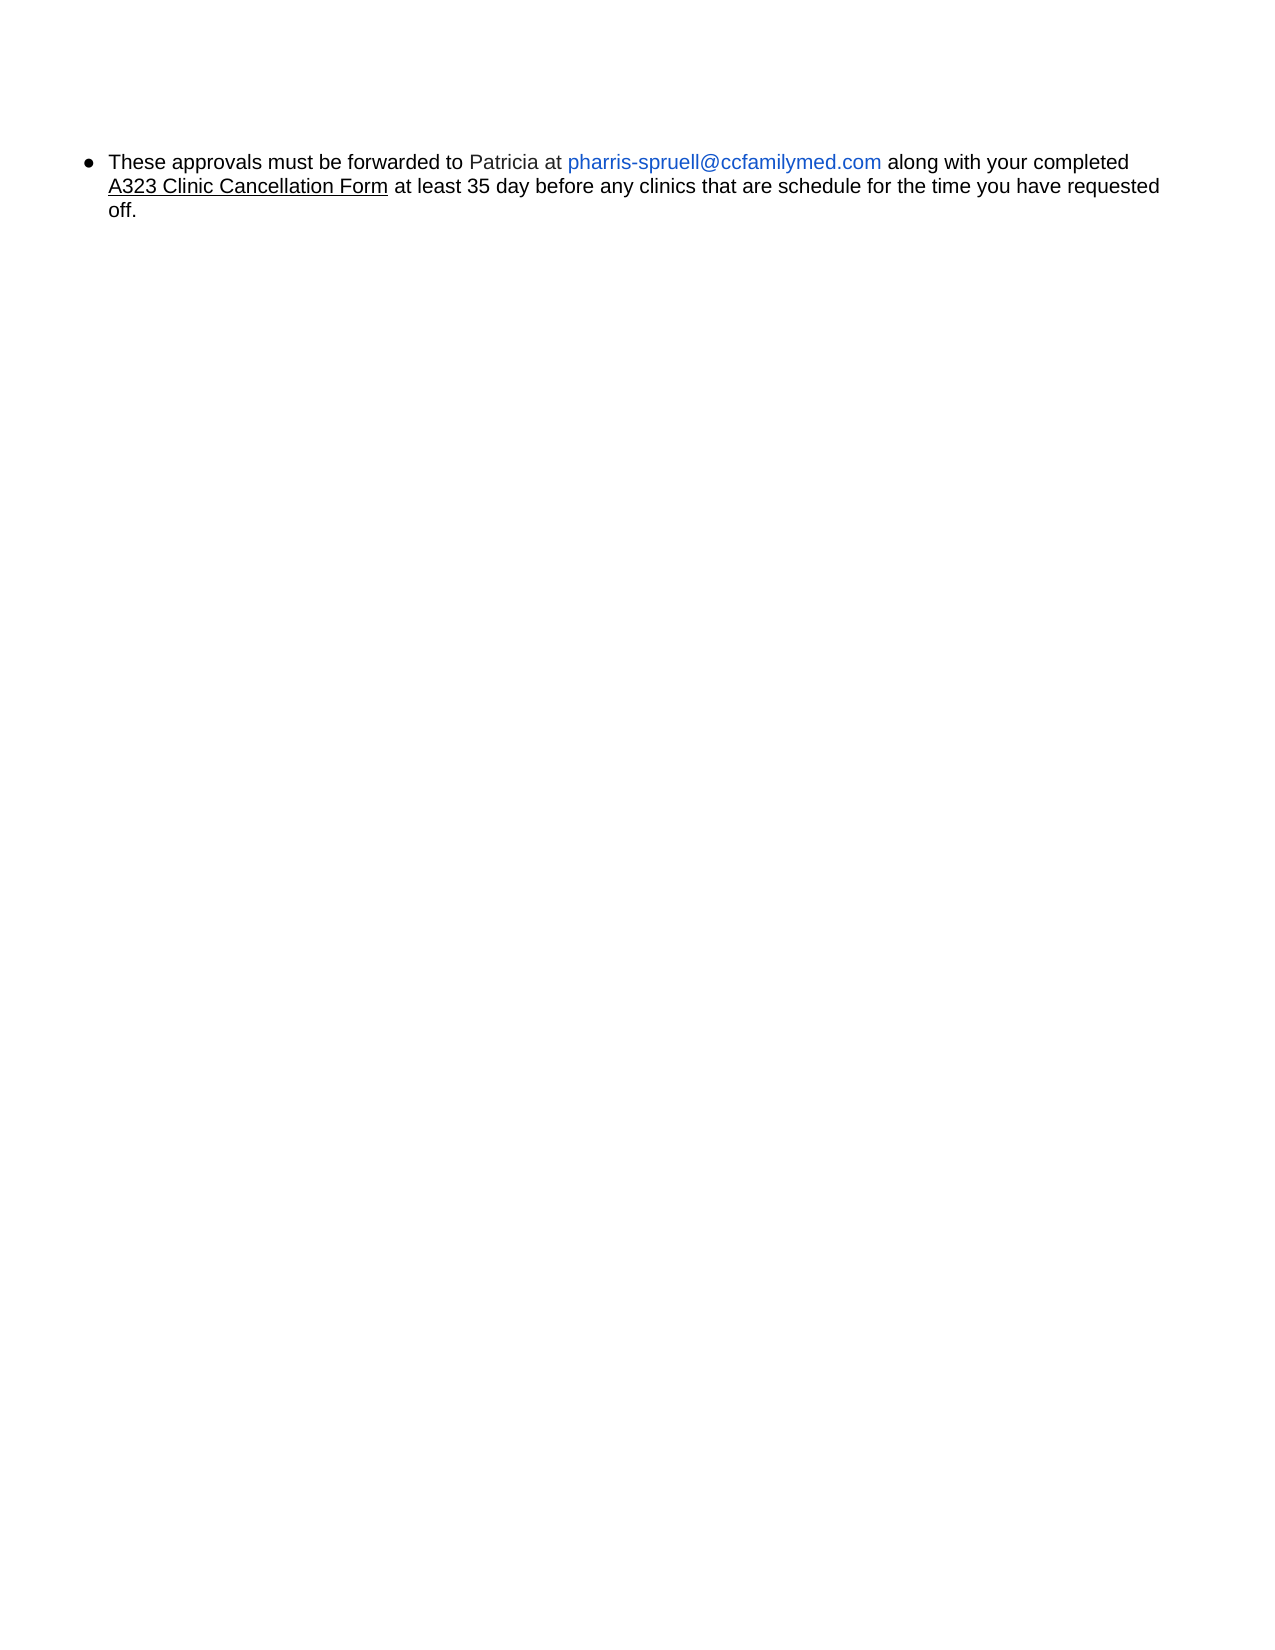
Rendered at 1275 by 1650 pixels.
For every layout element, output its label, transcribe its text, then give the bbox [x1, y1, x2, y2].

list These approvals must be forwarded to Patricia at pharris-spruell@ccfamilymed.com along with your completed A323 Clinic Cancellation Form at least 35 day before any clinics that are schedule for the time you have requested off. [137, 150, 1162, 222]
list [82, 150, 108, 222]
